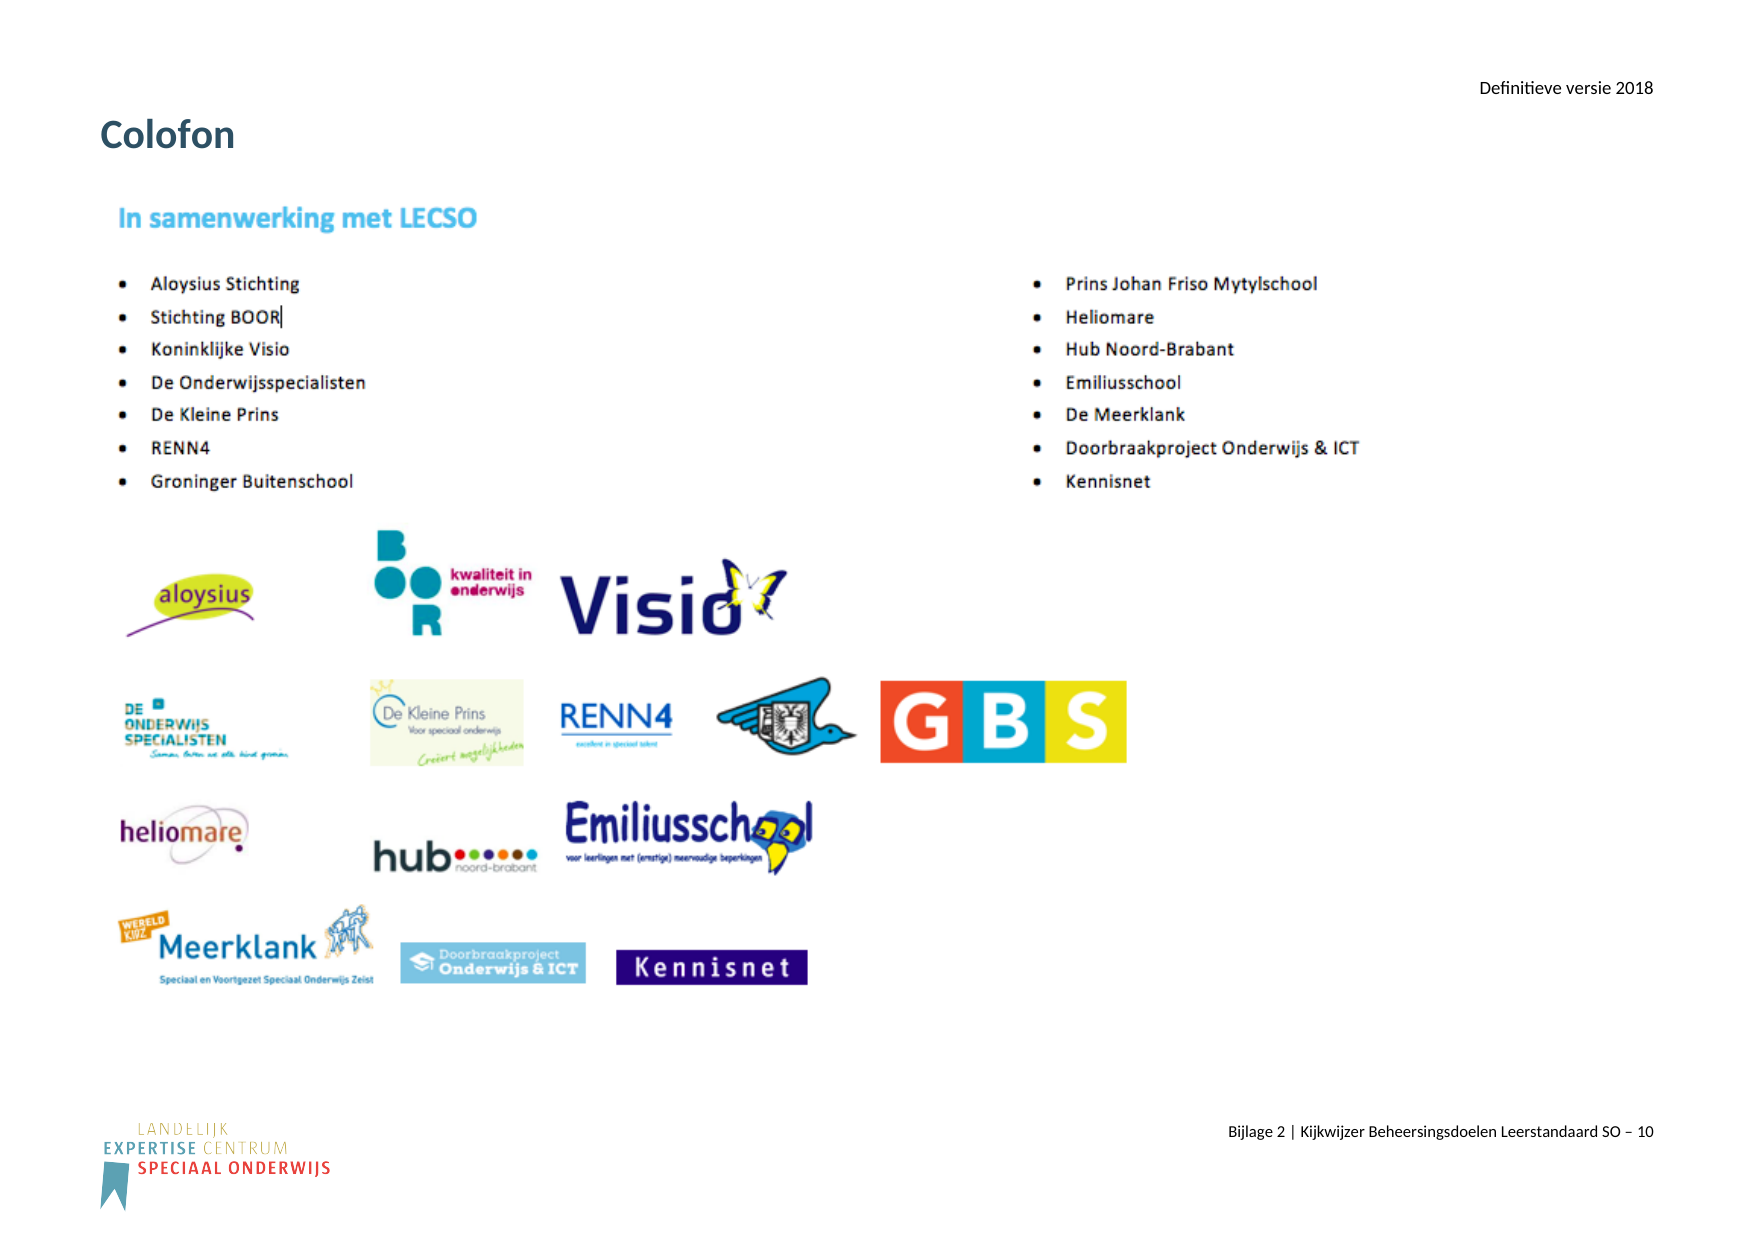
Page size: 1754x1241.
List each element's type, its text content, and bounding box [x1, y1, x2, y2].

subtitle Colofon [100, 100, 1653, 159]
picture [100, 1123, 330, 1212]
picture [100, 187, 1452, 1046]
